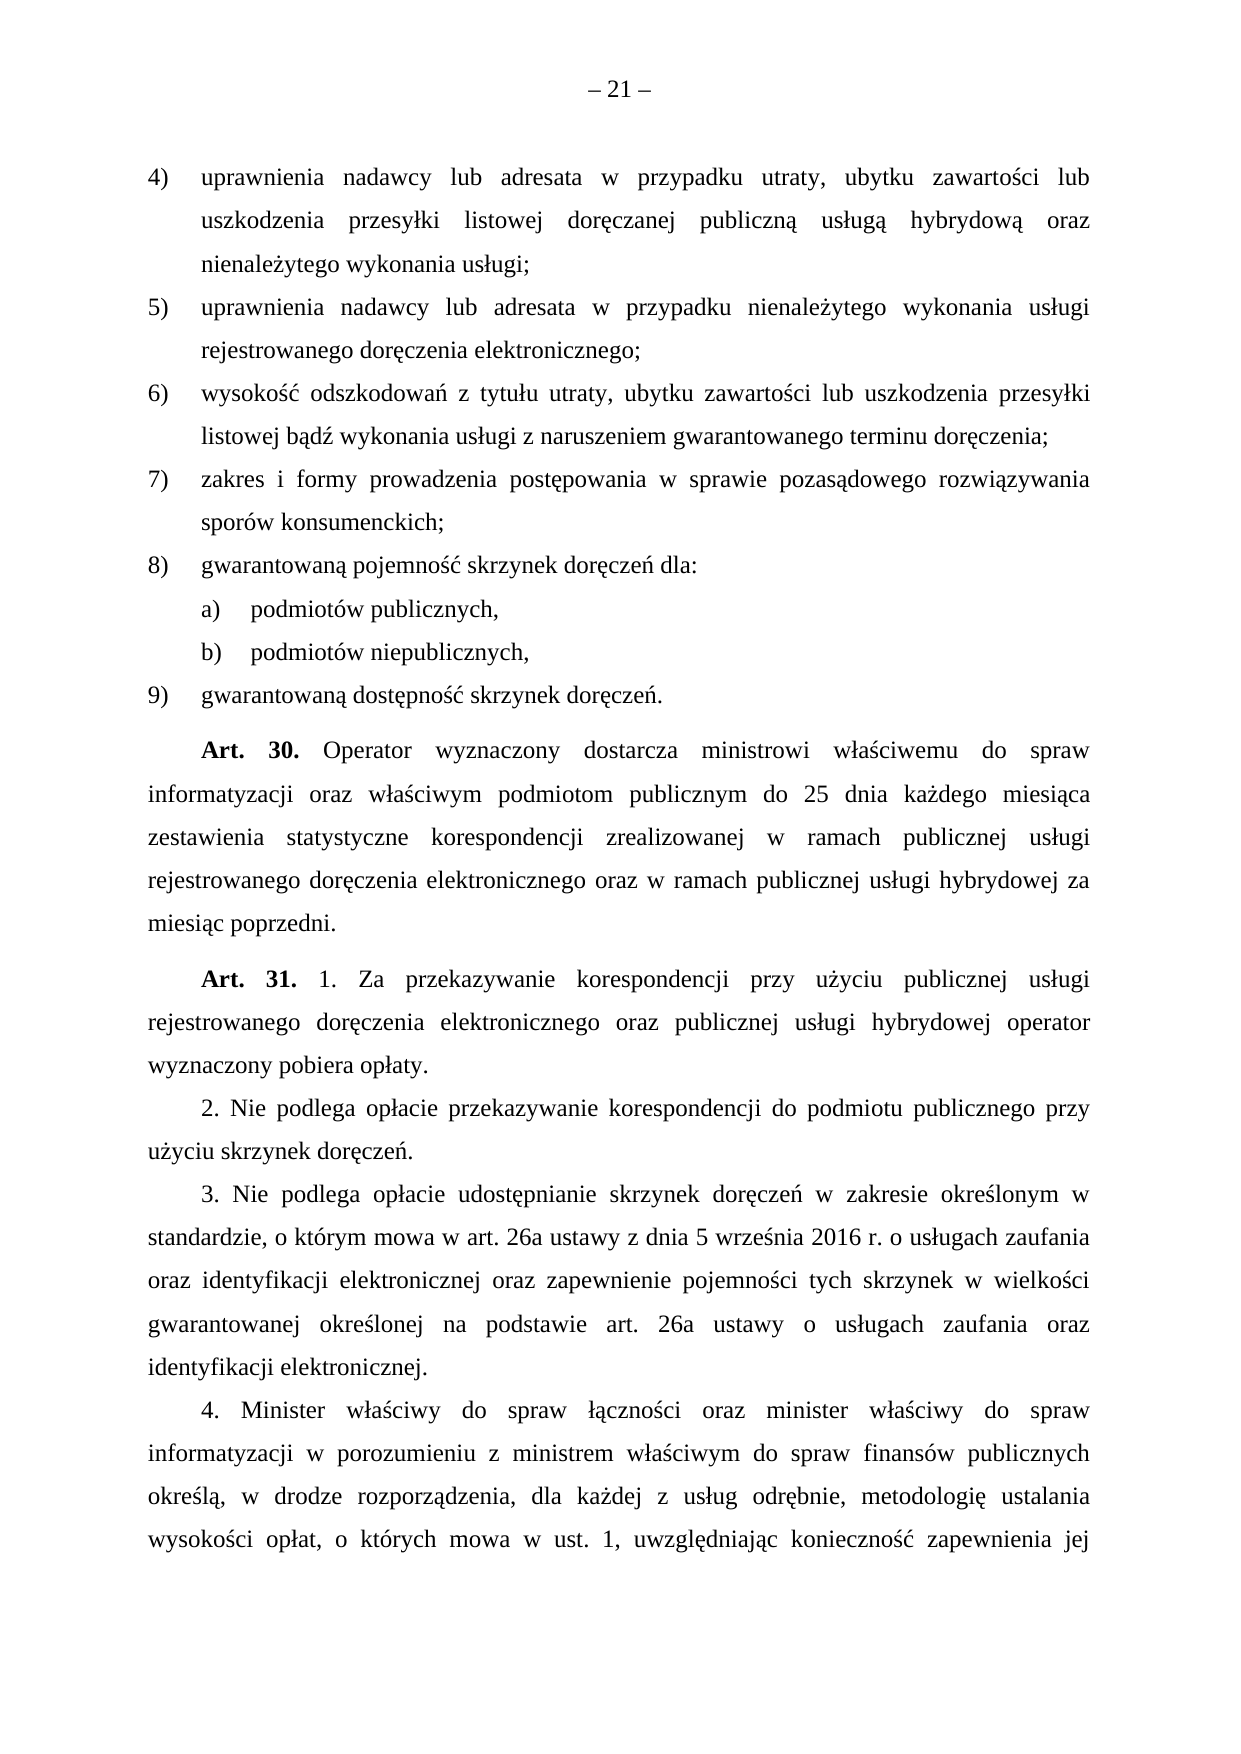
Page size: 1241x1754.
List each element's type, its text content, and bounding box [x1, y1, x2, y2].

text 7) zakres i formy prowadzenia postępowania w sprawie pozasądowego rozwiązywania sporów konsumenckich; [148, 464, 1091, 536]
text 6) wysokość odszkodowań z tytułu utraty, ubytku zawartości lub uszkodzenia przesyłki listowej bądź wykonania usługi z naruszeniem gwarantowanego terminu doręczenia; [148, 378, 1091, 450]
text Art. 31. 1. Za przekazywanie korespondencji przy użyciu publicznej usługi rejestrowanego doręczenia elektronicznego oraz publicznej usługi hybrydowej operator wyznaczony pobiera opłaty. [148, 964, 1091, 1079]
text a) podmiotów publicznych, [201, 594, 1091, 622]
text 5) uprawnienia nadawcy lub adresata w przypadku nienależytego wykonania usługi rejestrowanego doręczenia elektronicznego; [148, 292, 1091, 364]
text b) podmiotów niepublicznych, [201, 637, 1091, 666]
text 9) gwarantowaną dostępność skrzynek doręczeń. [148, 680, 1091, 709]
text 8) gwarantowaną pojemność skrzynek doręczeń dla: [148, 551, 1091, 579]
text 3. Nie podlega opłacie udostępnianie skrzynek doręczeń w zakresie określonym w standardzie, o którym mowa w art. 26a ustawy z dnia 5 września 2016 r. o usługach zaufania oraz identyfikacji elektronicznej oraz zapewnienie pojemności tych skrzynek w wielkości gwarantowanej określonej na podstawie art. 26a ustawy o usługach zaufania oraz identyfikacji elektronicznej. [148, 1179, 1091, 1381]
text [148, 1395, 1091, 1553]
text 4) uprawnienia nadawcy lub adresata w przypadku utraty, ubytku zawartości lub uszkodzenia przesyłki listowej doręczanej publiczną usługą hybrydową oraz nienależytego wykonania usługi; [148, 162, 1091, 277]
text 2. Nie podlega opłacie przekazywanie korespondencji do podmiotu publicznego przy użyciu skrzynek doręczeń. [148, 1093, 1091, 1165]
text Art. 30. Operator wyznaczony dostarcza ministrowi właściwemu do spraw informatyzacji oraz właściwym podmiotom publicznym do 25 dnia każdego miesiąca zestawienia statystyczne korespondencji zrealizowanej w ramach publicznej usługi rejestrowanego doręczenia elektronicznego oraz w ramach publicznej usługi hybrydowej za miesiąc poprzedni. [148, 736, 1091, 937]
